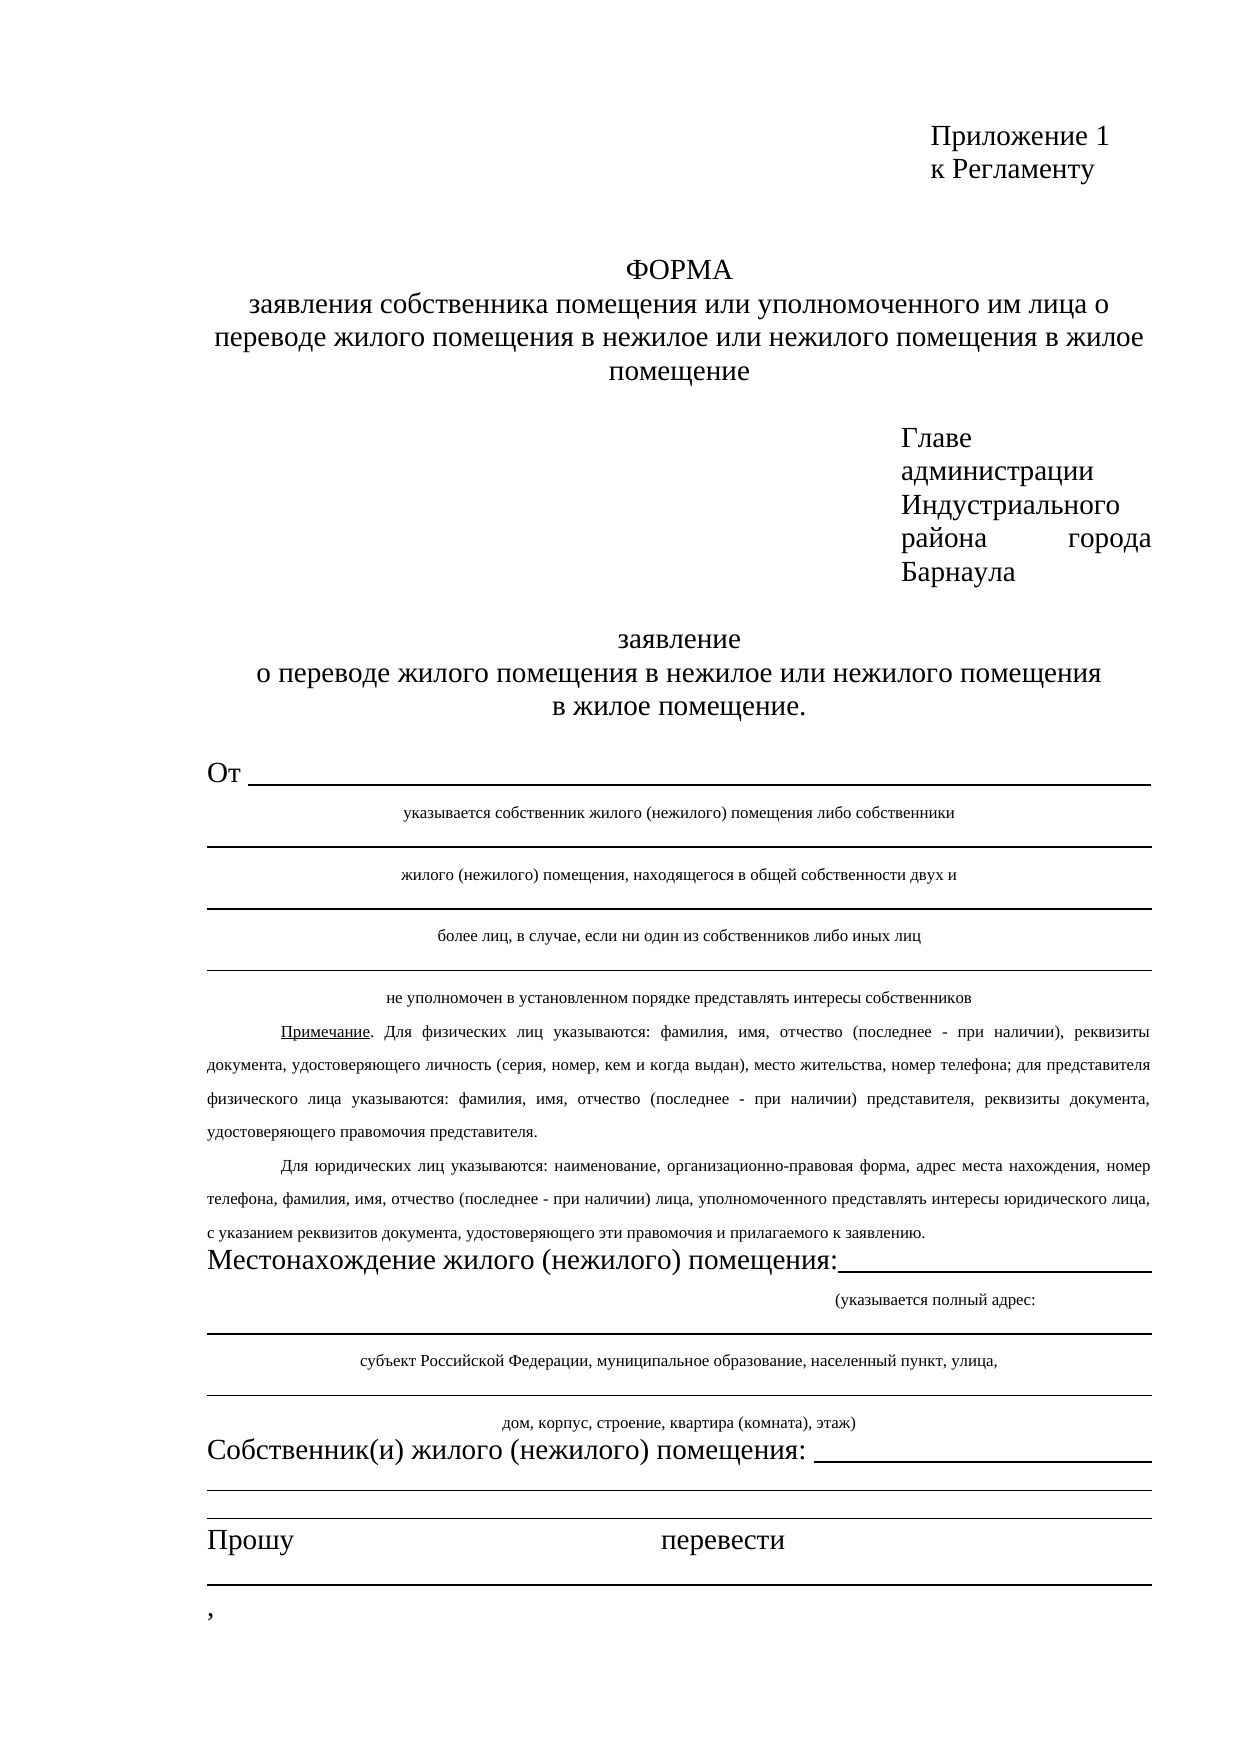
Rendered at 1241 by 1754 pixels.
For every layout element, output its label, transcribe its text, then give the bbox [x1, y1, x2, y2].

text Примечание. Для физических лиц указываются: фамилия, имя, отчество (последнее - при наличии), реквизиты документа, удостоверяющего личность (серия, номер, кем и когда выдан), место жительства, номер телефона; для представителя физического лица указываются: фамилия, имя, отчество (последнее - при наличии) представителя, реквизиты документа, удостоверяющего правомочия представителя. [207, 1007, 1152, 1141]
text жилого (нежилого) помещения, находящегося в общей собственности двух и [207, 851, 1152, 884]
text администрации [207, 453, 1152, 487]
text Индустриального района города Барнаула [901, 487, 1152, 588]
text От [207, 755, 1152, 789]
text Собственник(и) жилого (нежилого) помещения: [207, 1432, 1152, 1466]
text ФОРМА [207, 252, 1152, 286]
text в жилое помещение. [207, 688, 1152, 722]
text указывается собственник жилого (нежилого) помещения либо собственники [207, 789, 1152, 822]
text не уполномочен в установленном порядке представлять интересы собственников [207, 974, 1152, 1007]
text к Регламенту [930, 152, 1152, 185]
text субъект Российской Федерации, муниципальное образование, населенный пункт, улица, [207, 1337, 1152, 1371]
text дом, корпус, строение, квартира (комната), этаж) [207, 1399, 1152, 1432]
text более лиц, в случае, если ни один из собственников либо иных лиц [207, 912, 1152, 946]
text Прошу перевести , [207, 1522, 1152, 1584]
text Прошу перевести , [207, 1586, 1152, 1622]
text (указывается полный адрес: [207, 1276, 1152, 1309]
text заявление [207, 621, 1152, 655]
text Местонахождение жилого (нежилого) помещения: [207, 1242, 1152, 1276]
text Главе [207, 420, 1152, 453]
text Для юридических лиц указываются: наименование, организационно-правовая форма, адрес места нахождения, номер телефона, фамилия, имя, отчество (последнее - при наличии) лица, уполномоченного представлять интересы юридического лица, с указанием реквизитов документа, удостоверяющего эти правомочия и прилагаемого к заявлению. [207, 1141, 1152, 1242]
text Приложение 1 [930, 118, 1152, 152]
text о переводе жилого помещения в нежилое или нежилого помещения [207, 655, 1152, 688]
text заявления собственника помещения или уполномоченного им лица о переводе жилого помещения в нежилое или нежилого помещения в жилое помещение [207, 286, 1152, 386]
